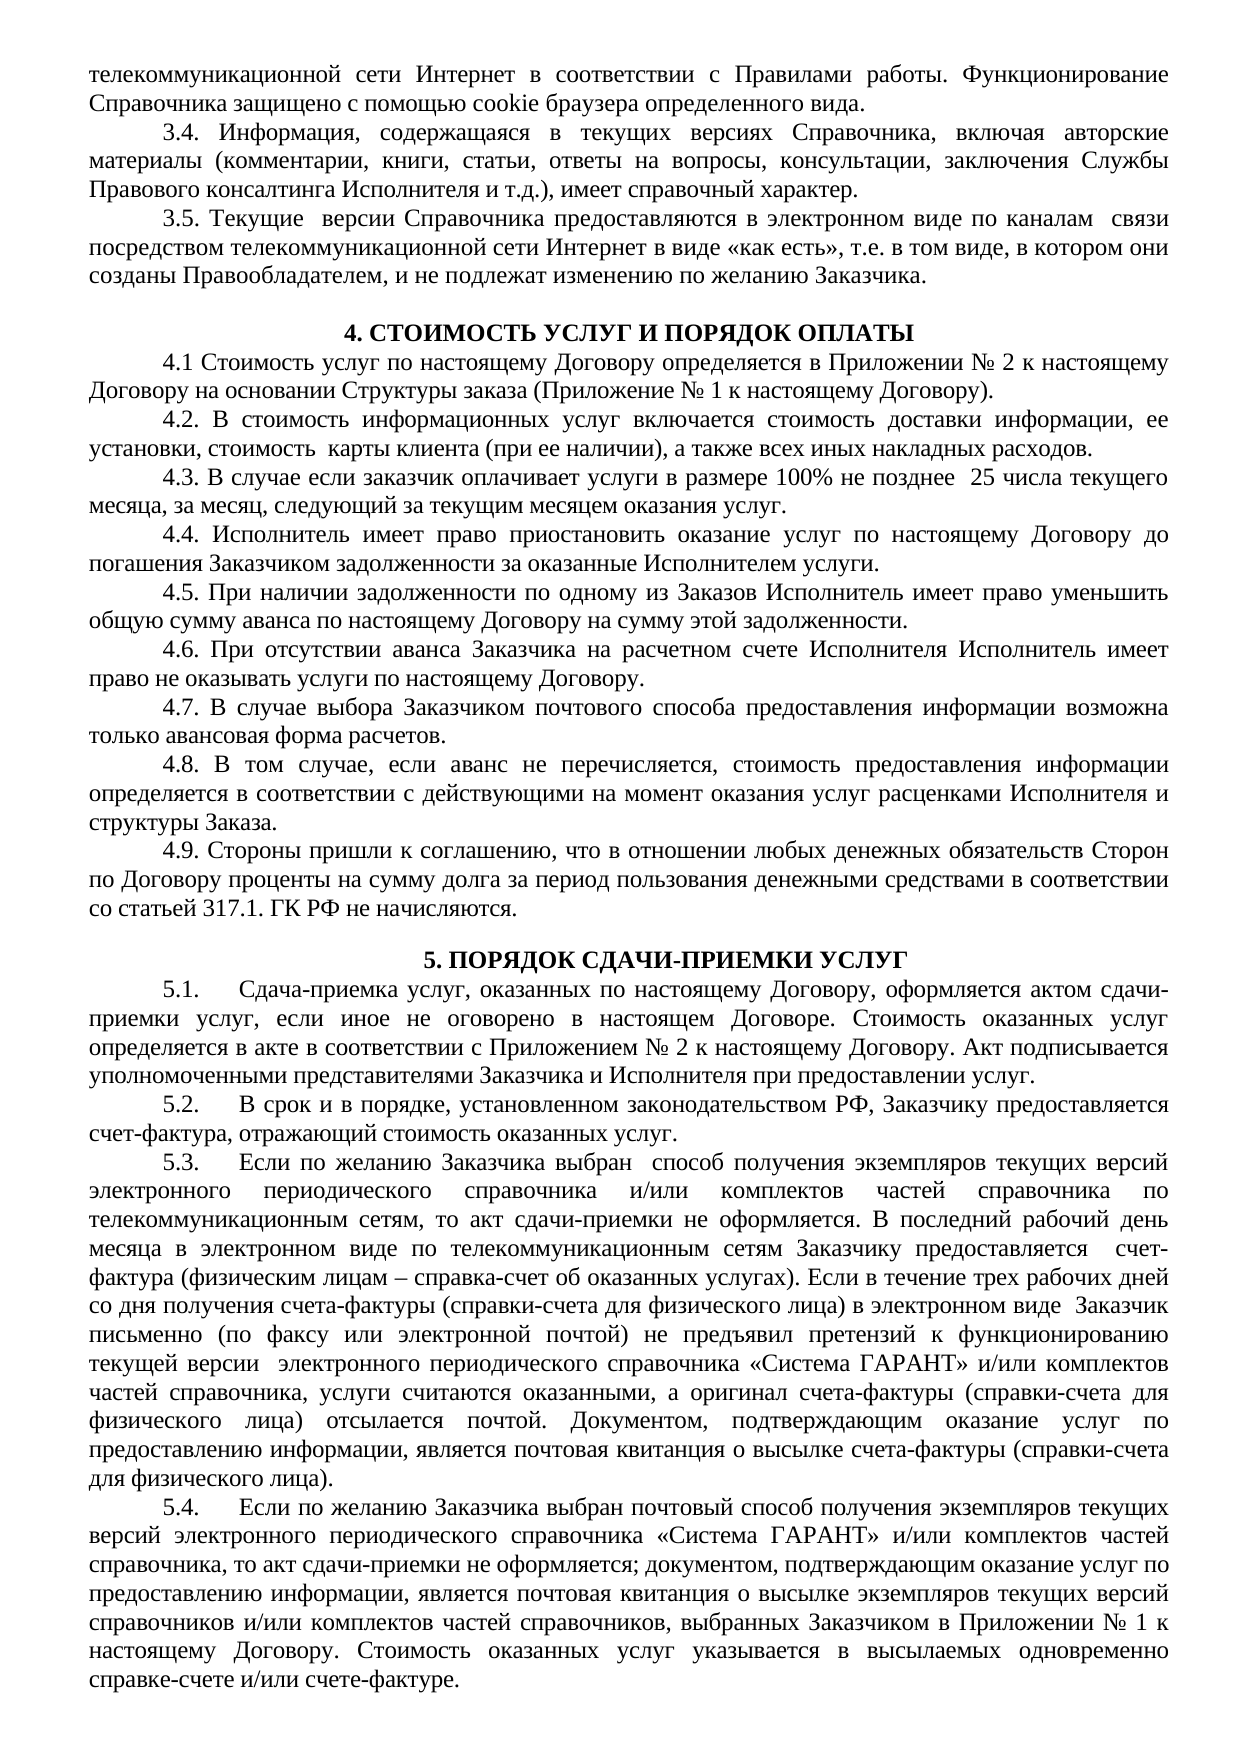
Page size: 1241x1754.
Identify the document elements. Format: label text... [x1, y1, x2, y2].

text 5. ПОРЯДОК СДАЧИ-ПРИЕМКИ УСЛУГ [89, 946, 1169, 974]
text 4.9. Стороны пришли к соглашению, что в отношении любых денежных обязательств Сторон по Договору проценты на сумму долга за период пользования денежными средствами в соответствии со статьей 317.1. ГК РФ не начисляются. [89, 835, 1169, 922]
text 4. СТОИМОСТЬ УСЛУГ И ПОРЯДОК ОПЛАТЫ [89, 318, 1169, 347]
text 4.8. В том случае, если аванс не перечисляется, стоимость предоставления информации определяется в соответствии с действующими на момент оказания услуг расценками Исполнителя и структуры Заказа. [89, 749, 1169, 835]
text 4.5. При наличии задолженности по одному из Заказов Исполнитель имеет право уменьшить общую сумму аванса по настоящему Договору на сумму этой задолженности. [89, 577, 1169, 634]
text 4.6. При отсутствии аванса Заказчика на расчетном счете Исполнителя Исполнитель имеет право не оказывать услуги по настоящему Договору. [89, 634, 1169, 692]
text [89, 59, 1169, 117]
text 5.1. Сдача-приемка услуг, оказанных по настоящему Договору, оформляется актом сдачи-приемки услуг, если иное не оговорено в настоящем Договоре. Стоимость оказанных услуг определяется в акте в соответствии с Приложением № 2 к настоящему Договору. Акт подписывается уполномоченными представителями Заказчика и Исполнителя при предоставлении услуг. [89, 974, 1169, 1089]
text 4.2. В стоимость информационных услуг включается стоимость доставки информации, ее установки, стоимость карты клиента (при ее наличии), а также всех иных накладных расходов. [89, 404, 1169, 462]
text 4.4. Исполнитель имеет право приостановить оказание услуг по настоящему Договору до погашения Заказчиком задолженности за оказанные Исполнителем услуги. [89, 519, 1169, 577]
text 5.3. Если по желанию Заказчика выбран способ получения экземпляров текущих версий электронного периодического справочника и/или комплектов частей справочника по телекоммуникационным сетям, то акт сдачи-приемки не оформляется. В последний рабочий день месяца в электронном виде по телекоммуникационным сетям Заказчику предоставляется счет-фактура (физическим лицам – справка-счет об оказанных услугах). Если в течение трех рабочих дней со дня получения счета-фактуры (справки-счета для физического лица) в электронном виде Заказчик письменно (по факсу или электронной почтой) не предъявил претензий к функционированию текущей версии электронного периодического справочника «Система ГАРАНТ» и/или комплектов частей справочника, услуги считаются оказанными, а оригинал счета-фактуры (справки-счета для физического лица) отсылается почтой. Документом, подтверждающим оказание услуг по предоставлению информации, является почтовая квитанция о высылке счета-фактуры (справки-счета для физического лица). [89, 1147, 1169, 1492]
text 3.4. Информация, содержащаяся в текущих версиях Справочника, включая авторские материалы (комментарии, книги, статьи, ответы на вопросы, консультации, заключения Службы Правового консалтинга Исполнителя и т.д.), имеет справочный характер. [89, 117, 1169, 203]
text 4.7. В случае выбора Заказчиком почтового способа предоставления информации возможна только авансовая форма расчетов. [89, 692, 1169, 749]
text 4.1 Стоимость услуг по настоящему Договору определяется в Приложении № 2 к настоящему Договору на основании Структуры заказа (Приложение № 1 к настоящему Договору). [89, 347, 1169, 404]
text 3.5. Текущие версии Справочника предоставляются в электронном виде по каналам связи посредством телекоммуникационной сети Интернет в виде «как есть», т.е. в том виде, в котором они созданы Правообладателем, и не подлежат изменению по желанию Заказчика. [89, 203, 1169, 289]
text 5.2. В срок и в порядке, установленном законодательством РФ, Заказчику предоставляется счет-фактура, отражающий стоимость оказанных услуг. [89, 1089, 1169, 1147]
text 4.3. В случае если заказчик оплачивает услуги в размере 100% не позднее 25 числа текущего месяца, за месяц, следующий за текущим месяцем оказания услуг. [89, 462, 1169, 519]
text 5.4. Если по желанию Заказчика выбран почтовый способ получения экземпляров текущих версий электронного периодического справочника «Система ГАРАНТ» и/или комплектов частей справочника, то акт сдачи-приемки не оформляется; документом, подтверждающим оказание услуг по предоставлению информации, является почтовая квитанция о высылке экземпляров текущих версий справочников и/или комплектов частей справочников, выбранных Заказчиком в Приложении № 1 к настоящему Договору. Стоимость оказанных услуг указывается в высылаемых одновременно справке-счете и/или счете-фактуре. [89, 1492, 1169, 1693]
